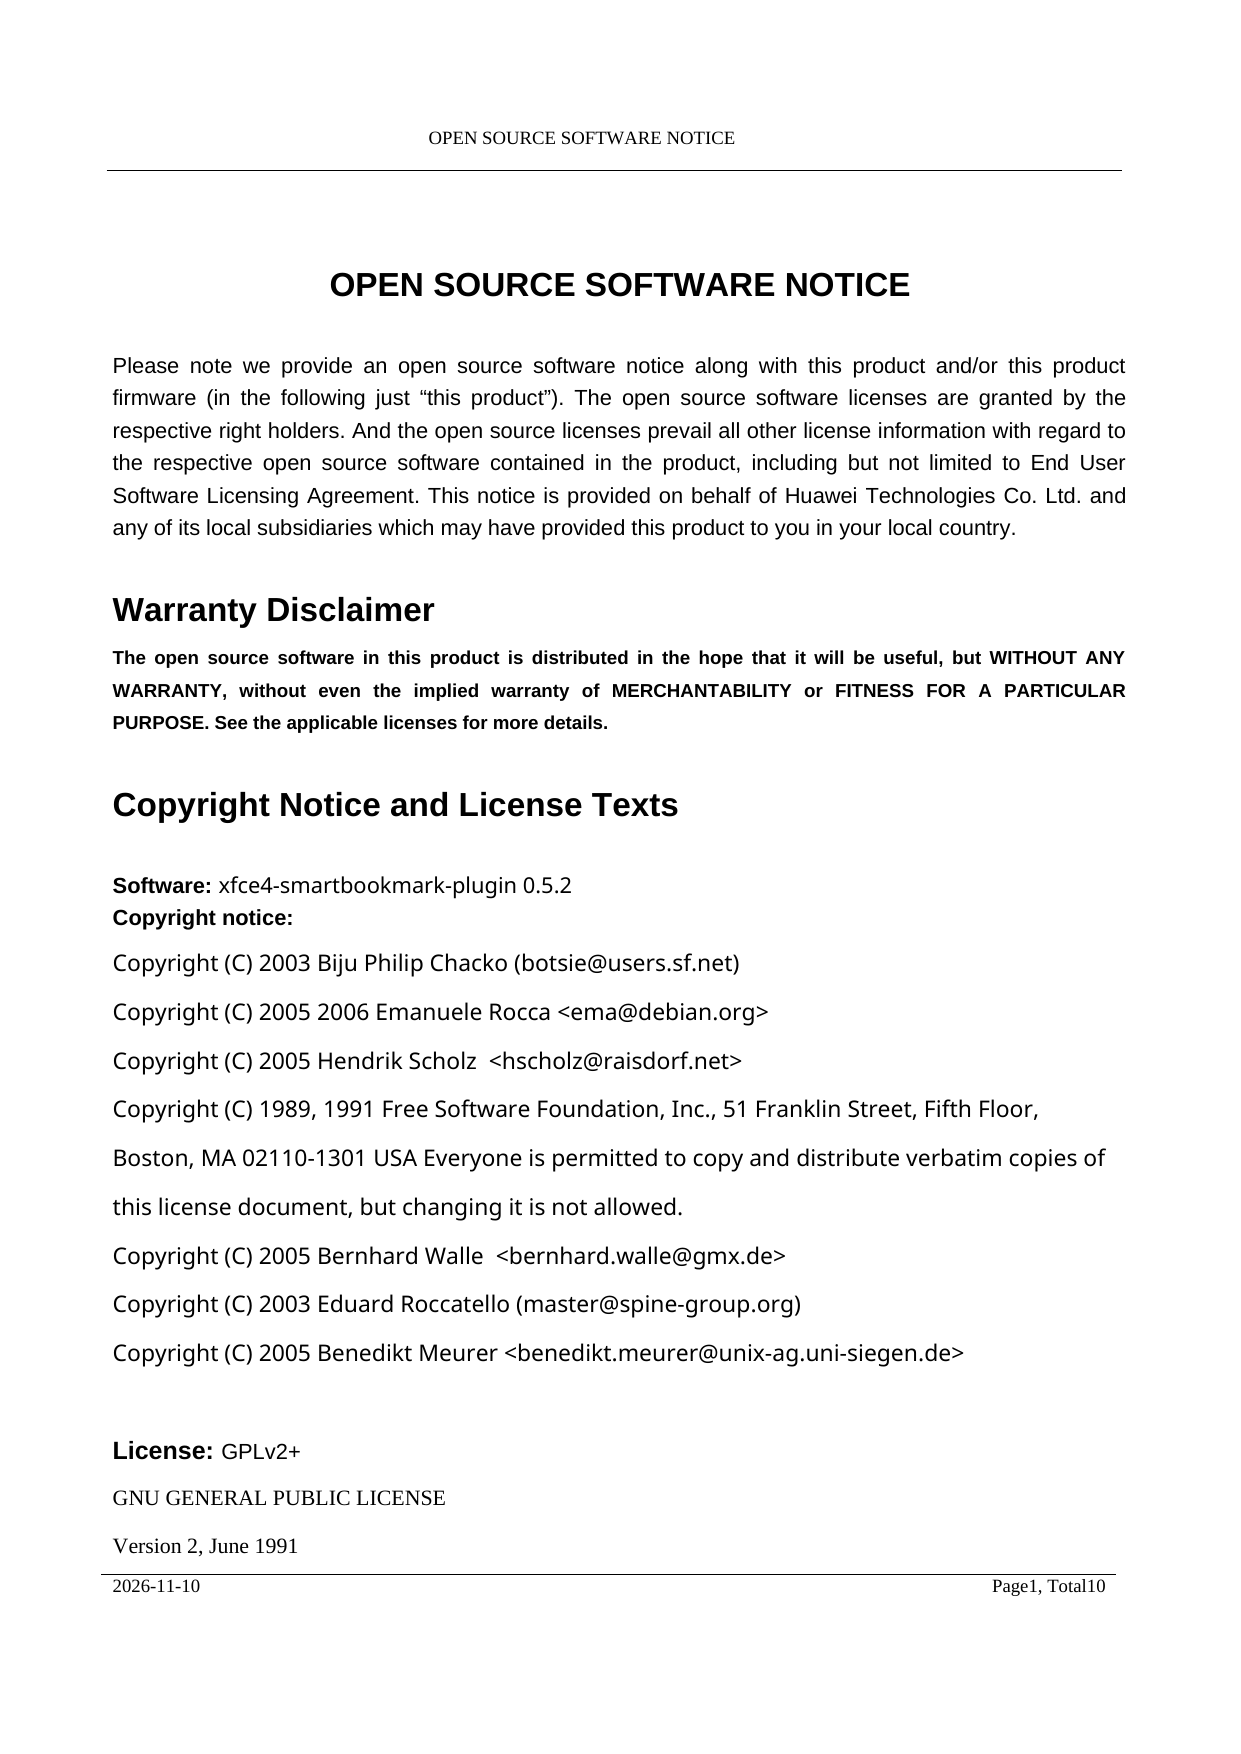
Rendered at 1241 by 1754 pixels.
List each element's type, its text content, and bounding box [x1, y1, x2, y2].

text Warranty Disclaimer [112, 576, 1128, 641]
text License: GPLv2+ [112, 1434, 1128, 1467]
text Copyright Notice and License Texts [112, 771, 1128, 836]
text Copyright (C) 2003 Biju Philip Chacko (botsie@users.sf.net) Copyright (C) 2005 2006 Emanuele Rocca <ema@debian.org> Copyright (C) 2005 Hendrik Scholz <hscholz@raisdorf.net> Copyright (C) 1989, 1991 Free Software Foundation, Inc., 51 Franklin Street, Fifth Floor, Boston, MA 02110-1301 USA Everyone is permitted to copy and distribute verbatim copies of this license document, but changing it is not allowed. Copyright (C) 2005 Bernhard Walle <bernhard.walle@gmx.de> Copyright (C) 2003 Eduard Roccatello (master@spine-group.org) Copyright (C) 2005 Benedikt Meurer <benedikt.meurer@unix-ag.uni-siegen.de> [112, 947, 1128, 1418]
text Please note we provide an open source software notice along with this product and/or this product firmware (in the following just “this product”). The open source software licenses are granted by the respective right holders. And the open source licenses prevail all other license information with regard to the respective open source software contained in the product, including but not limited to End User Software Licensing Agreement. This notice is provided on behalf of Huawei Technologies Co. Ltd. and any of its local subsidiaries which may have provided this product to you in your local country. [112, 349, 1128, 544]
text Software: xfce4-smartbookmark-plugin 0.5.2 [112, 869, 1128, 901]
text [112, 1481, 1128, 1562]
text Copyright notice: [112, 901, 1128, 934]
text OPEN SOURCE SOFTWARE NOTICE [112, 251, 1128, 316]
text The open source software in this product is distributed in the hope that it will be useful, but WITHOUT ANY WARRANTY, without even the implied warranty of MERCHANTABILITY or FITNESS FOR A PARTICULAR PURPOSE. See the applicable licenses for more details. [112, 641, 1128, 739]
